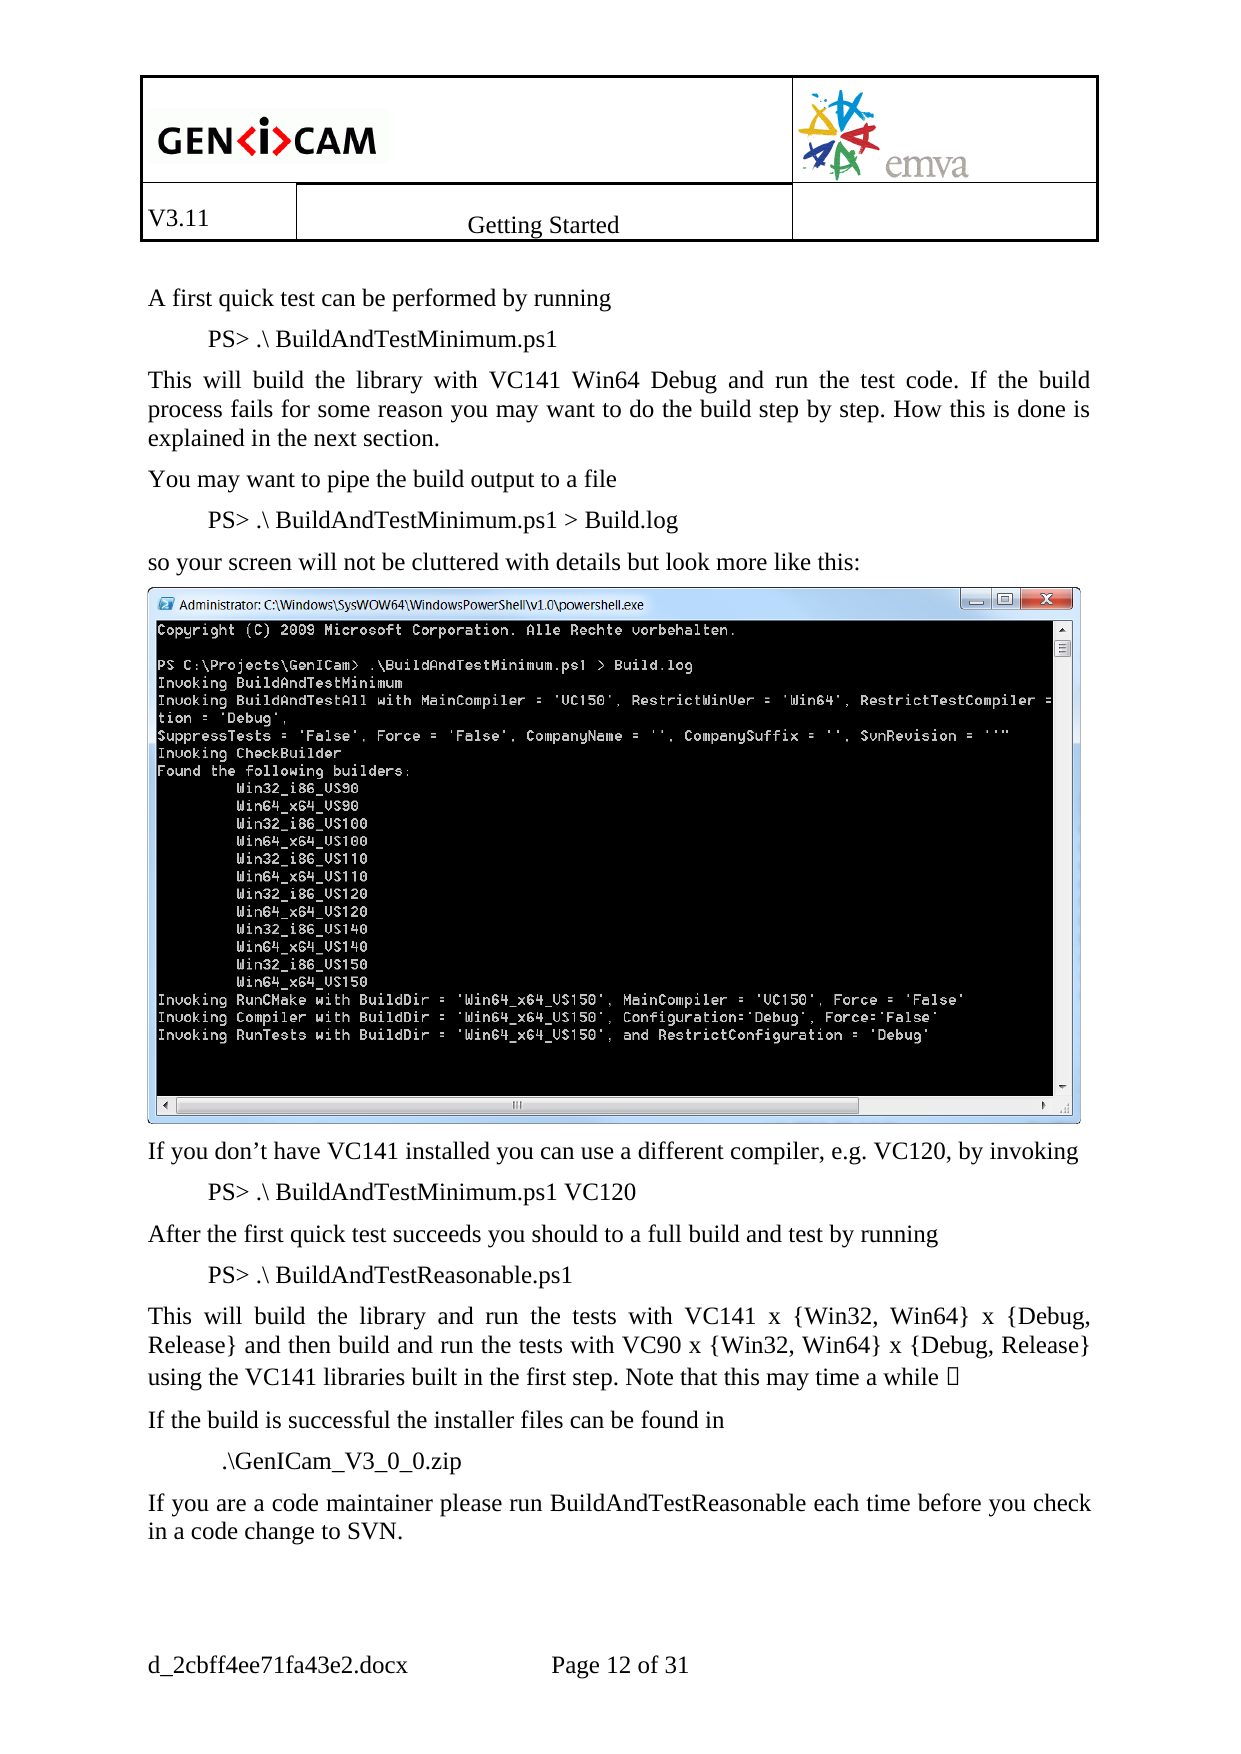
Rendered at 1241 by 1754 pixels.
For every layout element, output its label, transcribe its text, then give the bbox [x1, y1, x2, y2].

text This will build the library and run the tests with VC141 x {Win32, Win64} x {Debug, Release} and then build and run the tests with VC90 x {Win32, Win64} x {Debug, Release} using the VC141 libraries built in the first step. Note that this may time a while  [148, 1301, 1092, 1393]
text PS> .\ BuildAndTestMinimum.ps1 VC120 [208, 1177, 1092, 1206]
picture [798, 90, 969, 182]
text After the first quick test succeeds you should to a full build and test by running [148, 1219, 1092, 1247]
text PS> .\ BuildAndTestMinimum.ps1 [208, 324, 1092, 353]
text .\GenICam_V3_0_0.zip [148, 1446, 1092, 1475]
text This will build the library with VC141 Win64 Debug and run the test code. If the build process fails for some reason you may want to do the build step by step. How this is done is explained in the next section. [148, 365, 1092, 452]
text If the build is successful the installer files can be found in [148, 1405, 1092, 1434]
text PS> .\ BuildAndTestMinimum.ps1 > Build.log [208, 505, 1092, 534]
text PS> .\ BuildAndTestReasonable.ps1 [208, 1260, 1092, 1289]
text If you don’t have VC141 installed you can use a different compiler, e.g. VC120, by invoking [148, 1136, 1092, 1165]
text A first quick test can be performed by running [148, 283, 1092, 312]
text so your screen will not be cluttered with details but look more like this: [148, 547, 1092, 575]
text If you are a code maintainer please run BuildAndTestReasonable each time before you check in a code change to SVN. [148, 1488, 1092, 1545]
text You may want to pipe the build output to a file [148, 464, 1092, 493]
picture [147, 587, 1081, 1124]
